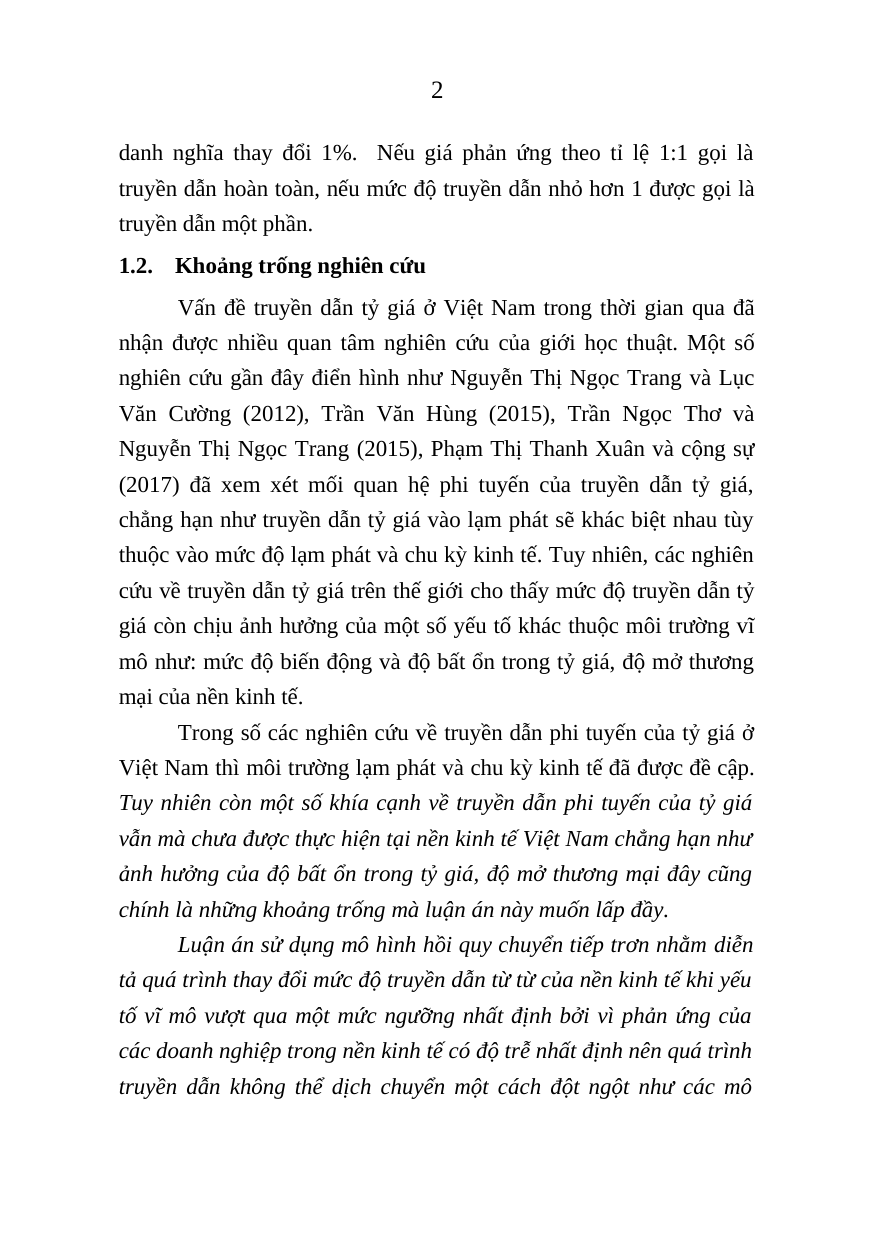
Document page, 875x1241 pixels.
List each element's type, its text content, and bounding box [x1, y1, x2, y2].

list Vấn đề truyền dẫn tỷ giá ở Việt Nam trong thời gian qua đã nhận được nhiều quan tâm nghiên cứu của giới học thuật. Một số nghiên cứu gần đây điển hình như Nguyễn Thị Ngọc Trang và Lục Văn Cường (2012), Trần Văn Hùng (2015), Trần Ngọc Thơ và Nguyễn Thị Ngọc Trang (2015), Phạm Thị Thanh Xuân và cộng sự (2017) đã xem xét mối quan hệ phi tuyến của truyền dẫn tỷ giá, chẳng hạn như truyền dẫn tỷ giá vào lạm phát sẽ khác biệt nhau tùy thuộc vào mức độ lạm phát và chu kỳ kinh tế. Tuy nhiên, các nghiên cứu về truyền dẫn tỷ giá trên thế giới cho thấy mức độ truyền dẫn tỷ giá còn chịu ảnh hưởng của một số yếu tố khác thuộc môi trường vĩ mô như: mức độ biến động và độ bất ổn trong tỷ giá, độ mở thương mại của nền kinh tế. [118, 287, 756, 712]
list Trong số các nghiên cứu về truyền dẫn phi tuyến của tỷ giá ở Việt Nam thì môi trường lạm phát và chu kỳ kinh tế đã được đề cập. Tuy nhiên còn một số khía cạnh về truyền dẫn phi tuyến của tỷ giá vẫn mà chưa được thực hiện tại nền kinh tế Việt Nam chẳng hạn như ảnh hưởng của độ bất ổn trong tỷ giá, độ mở thương mại đây cũng chính là những khoảng trống mà luận án này muốn lấp đầy. [118, 712, 756, 924]
list Khoảng trống nghiên cứu [118, 245, 756, 280]
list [118, 132, 756, 239]
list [118, 924, 756, 1101]
